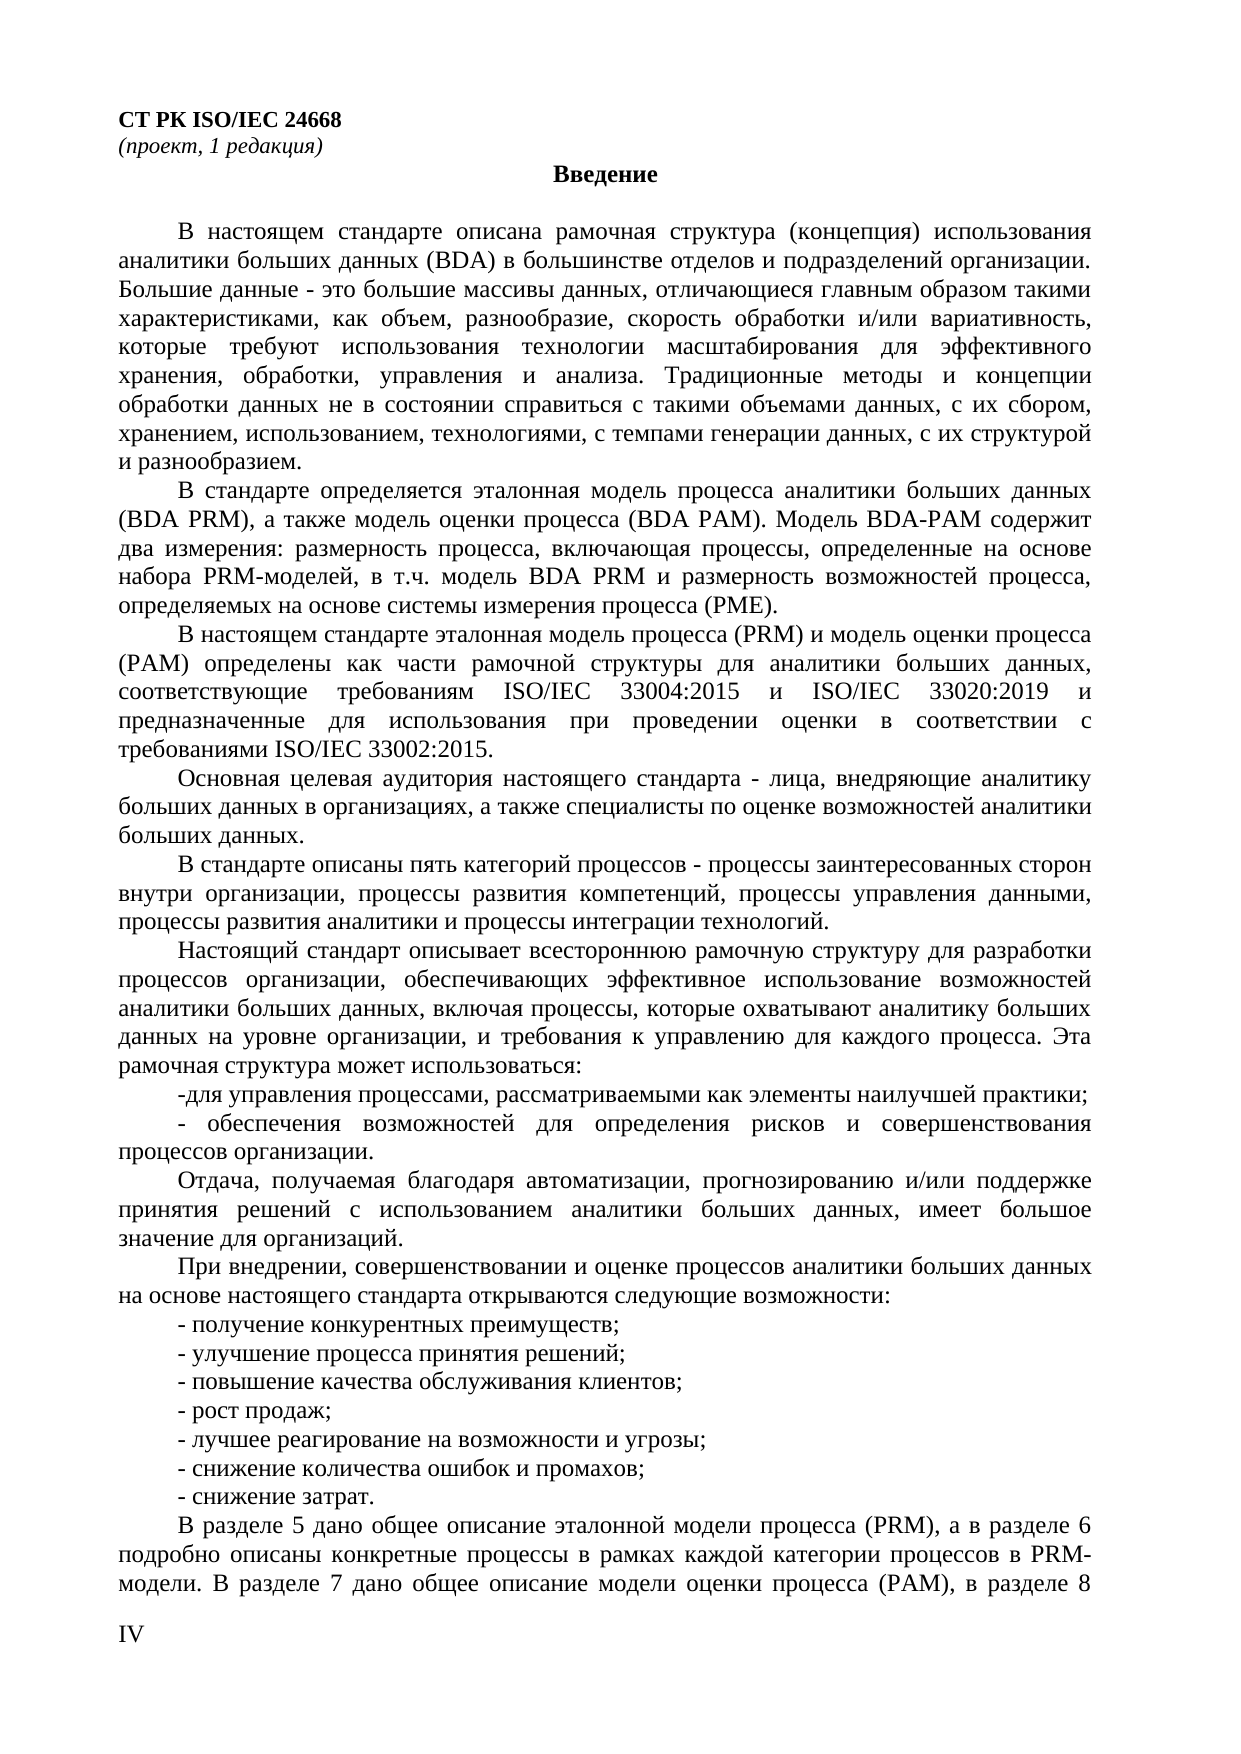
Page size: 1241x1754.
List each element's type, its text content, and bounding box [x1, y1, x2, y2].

text - повышение качества обслуживания клиентов; [118, 1366, 1092, 1395]
text Настоящий стандарт описывает всестороннюю рамочную структуру для разработки процессов организации, обеспечивающих эффективное использование возможностей аналитики больших данных, включая процессы, которые охватывают аналитику больших данных на уровне организации, и требования к управлению для каждого процесса. Эта рамочная структура может использоваться: [118, 935, 1092, 1079]
text Основная целевая аудитория настоящего стандарта - лица, внедряющие аналитику больших данных в организациях, а также специалисты по оценке возможностей аналитики больших данных. [118, 763, 1092, 849]
text В настоящем стандарте описана рамочная структура (концепция) использования аналитики больших данных (BDA) в большинстве отделов и подразделений организации. Большие данные - это большие массивы данных, отличающиеся главным образом такими характеристиками, как объем, разнообразие, скорость обработки и/или вариативность, которые требуют использования технологии масштабирования для эффективного хранения, обработки, управления и анализа. Традиционные методы и концепции обработки данных не в состоянии справиться с такими объемами данных, с их сбором, хранением, использованием, технологиями, с темпами генерации данных, с их структурой и разнообразием. [118, 216, 1092, 475]
text - лучшее реагирование на возможности и угрозы; [118, 1424, 1092, 1453]
text При внедрении, совершенствовании и оценке процессов аналитики больших данных на основе настоящего стандарта открываются следующие возможности: [118, 1251, 1092, 1309]
text - снижение количества ошибок и промахов; [118, 1453, 1092, 1481]
text В стандарте определяется эталонная модель процесса аналитики больших данных (BDA PRM), а также модель оценки процесса (BDA РАМ). Модель BDA-PAM содержит два измерения: размерность процесса, включающая процессы, определенные на основе набора PRM-моделей, в т.ч. модель BDA PRM и размерность возможностей процесса, определяемых на основе системы измерения процесса (РМЕ). [118, 475, 1092, 619]
text -для управления процессами, рассматриваемыми как элементы наилучшей практики; [118, 1079, 1092, 1108]
text Отдача, получаемая благодаря автоматизации, прогнозированию и/или поддержке принятия решений с использованием аналитики больших данных, имеет большое значение для организаций. [118, 1165, 1092, 1251]
text Введение [118, 159, 1092, 188]
text - рост продаж; [118, 1395, 1092, 1424]
text - обеспечения возможностей для определения рисков и совершенствования процессов организации. [118, 1108, 1092, 1165]
text - улучшение процесса принятия решений; [118, 1338, 1092, 1366]
text - получение конкурентных преимуществ; [118, 1309, 1092, 1338]
text В настоящем стандарте эталонная модель процесса (PRM) и модель оценки процесса (РАМ) определены как части рамочной структуры для аналитики больших данных, соответствующие требованиям ISO/IEC 33004:2015 и ISO/IEC 33020:2019 и предназначенные для использования при проведении оценки в соответствии с требованиями ISO/IEC 33002:2015. [118, 619, 1092, 763]
text В стандарте описаны пять категорий процессов - процессы заинтересованных сторон внутри организации, процессы развития компетенций, процессы управления данными, процессы развития аналитики и процессы интеграции технологий. [118, 849, 1092, 935]
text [118, 1510, 1092, 1596]
text - снижение затрат. [118, 1481, 1092, 1510]
